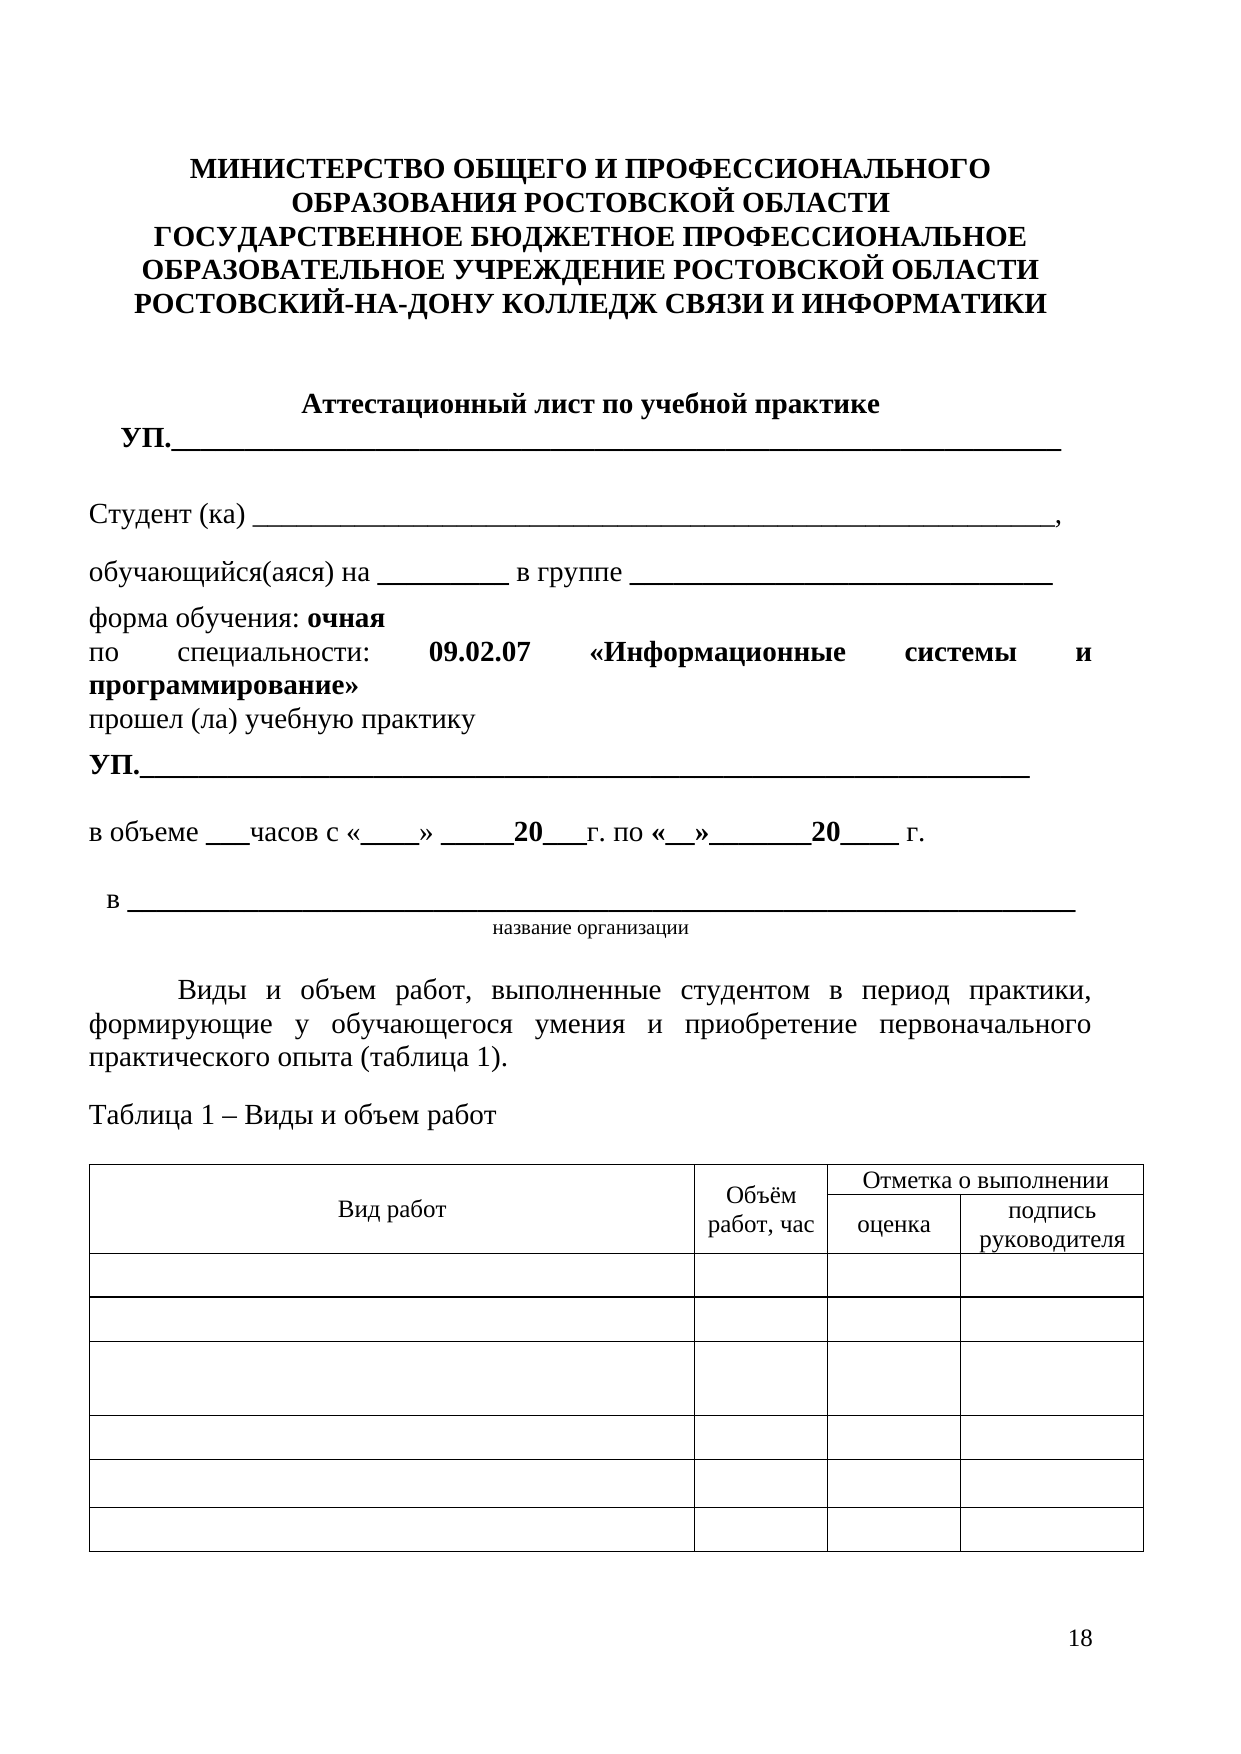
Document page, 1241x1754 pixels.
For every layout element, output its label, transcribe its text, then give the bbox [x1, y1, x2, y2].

text по специальности: 09.02.07 «Информационные системы и программирование» [89, 634, 1092, 701]
table_cell [961, 1254, 1143, 1296]
text название организации [15, 915, 1092, 939]
text РОСТОВСКИЙ-НА-ДОНУ КОЛЛЕДЖ СВЯЗИ И ИНФОРМАТИКИ [89, 286, 1092, 319]
table_cell [90, 1508, 694, 1551]
text УП._____________________________________________________________ [89, 747, 1092, 781]
table_cell подпись руководителя [961, 1195, 1143, 1252]
table_cell [961, 1416, 1143, 1459]
text Аттестационный лист по учебной практике [89, 386, 1092, 420]
table_cell [90, 1298, 694, 1341]
text УП._____________________________________________________________ [89, 420, 1092, 453]
table_cell [695, 1342, 827, 1415]
text Виды и объем работ, выполненные студентом в период практики, формирующие у обучающегося умения и приобретение первоначального практического опыта (таблица 1). [89, 972, 1092, 1073]
table_cell [961, 1460, 1143, 1507]
table_cell [90, 1342, 694, 1415]
text прошел (ла) учебную практику [89, 701, 1092, 734]
table_cell [828, 1508, 960, 1551]
table_cell [828, 1342, 960, 1415]
text Студент (ка) _______________________________________________________, [89, 497, 1092, 530]
table_cell [695, 1298, 827, 1341]
table_cell [90, 1460, 694, 1507]
table_header Отметка о выполнении [828, 1165, 1143, 1194]
text форма обучения: очная [89, 600, 1092, 634]
text в объеме ___часов с «____» _____20___г. по «__»_______20____ г. [15, 814, 1092, 848]
table_cell [828, 1254, 960, 1296]
table_cell [828, 1298, 960, 1341]
table_header Вид работ [90, 1165, 694, 1252]
table_cell оценка [828, 1195, 960, 1252]
table_cell [695, 1460, 827, 1507]
text обучающийся(аяся) на _________ в группе _____________________________ [89, 554, 1092, 588]
table_cell [828, 1416, 960, 1459]
table_cell [961, 1342, 1143, 1415]
table_cell [695, 1416, 827, 1459]
table_cell [695, 1508, 827, 1551]
table_header Объём работ, час [695, 1165, 827, 1252]
text в _________________________________________________________________ [15, 881, 1092, 915]
table_cell [90, 1416, 694, 1459]
text Таблица 1 – Виды и объем работ [15, 1097, 1092, 1131]
text МИНИСТЕРСТВО ОБЩЕГО И ПРОФЕССИОНАЛЬНОГО ОБРАЗОВАНИЯ РОСТОВСКОЙ ОБЛАСТИ [89, 152, 1092, 219]
table_cell [961, 1298, 1143, 1341]
table_cell [90, 1254, 694, 1296]
text ГОСУДАРСТВЕННОЕ БЮДЖЕТНОЕ ПРОФЕССИОНАЛЬНОЕ ОБРАЗОВАТЕЛЬНОЕ УЧРЕЖДЕНИЕ РОСТОВСКОЙ ОБЛАСТИ [89, 219, 1092, 286]
table_cell [961, 1508, 1143, 1551]
table_cell [695, 1254, 827, 1296]
table_cell [828, 1460, 960, 1507]
